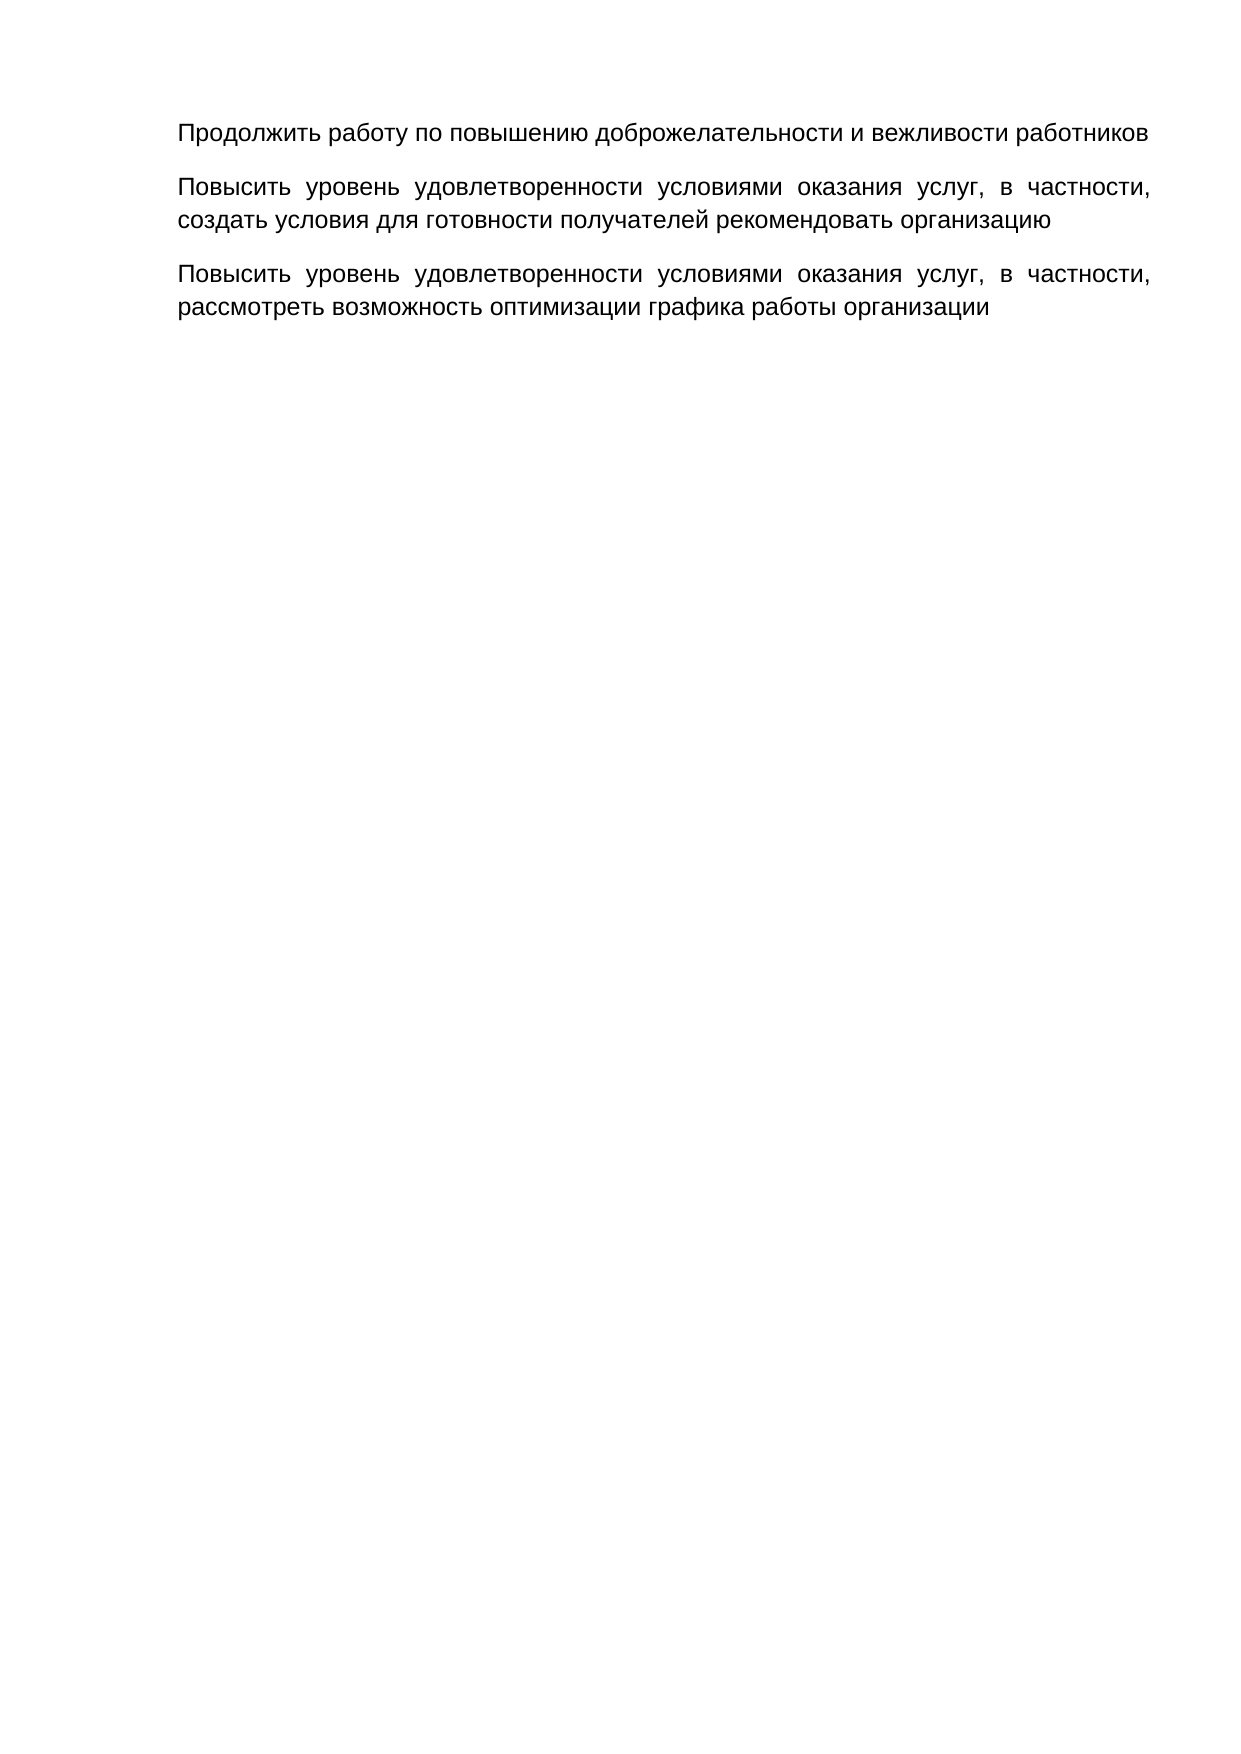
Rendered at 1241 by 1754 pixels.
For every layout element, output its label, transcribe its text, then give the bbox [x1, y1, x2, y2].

text Повысить уровень удовлетворенности условиями оказания услуг, в частности, рассмотреть возможность оптимизации графика работы организации [177, 259, 1152, 321]
text Продолжить работу по повышению доброжелательности и вежливости работников [177, 118, 1152, 147]
text Повысить уровень удовлетворенности условиями оказания услуг, в частности, создать условия для готовности получателей рекомендовать организацию [177, 172, 1152, 234]
